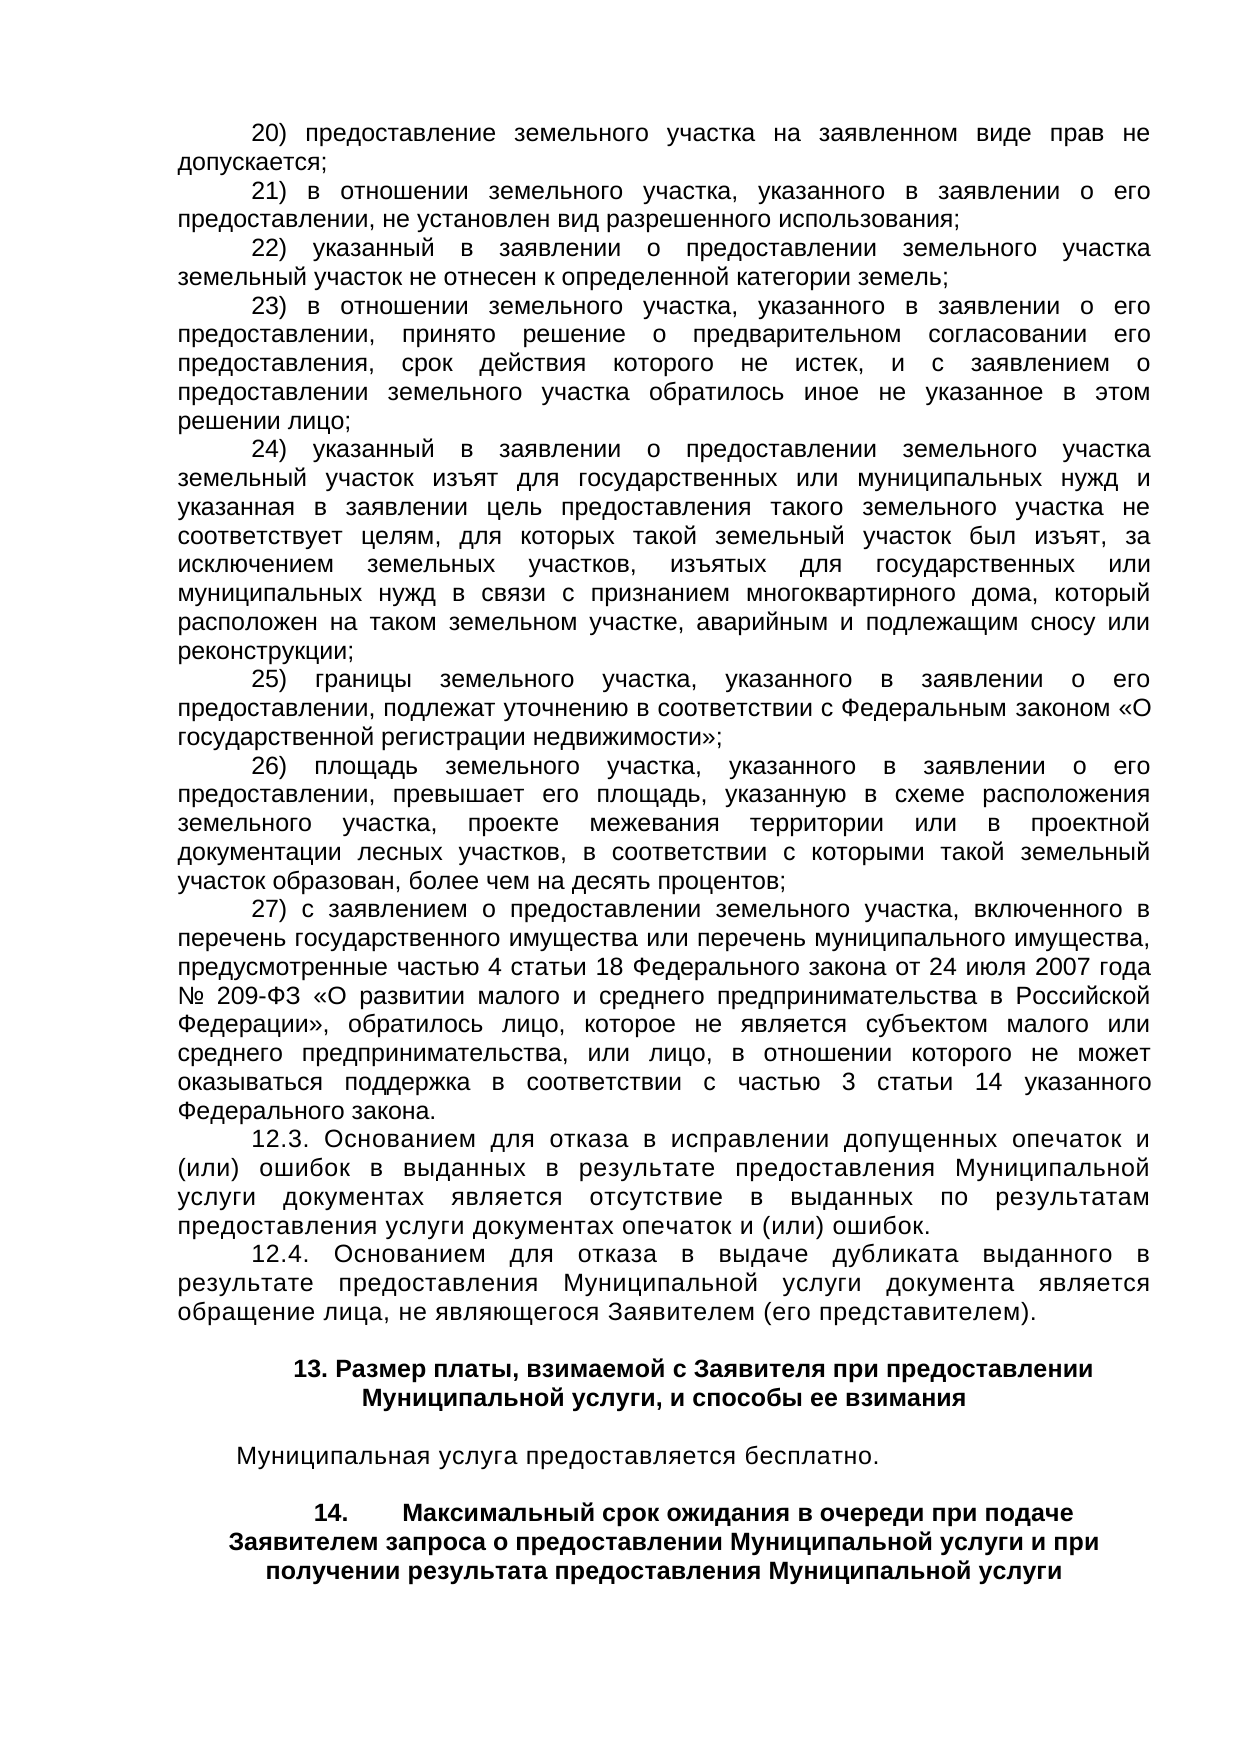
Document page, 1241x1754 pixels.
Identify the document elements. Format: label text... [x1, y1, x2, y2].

text 22) указанный в заявлении о предоставлении земельного участка земельный участок не отнесен к определенной категории земель; [177, 233, 1152, 291]
text 25) границы земельного участка, указанного в заявлении о его предоставлении, подлежат уточнению в соответствии с Федеральным законом «О государственной регистрации недвижимости»; [177, 664, 1152, 751]
text 26) площадь земельного участка, указанного в заявлении о его предоставлении, превышает его площадь, указанную в схеме расположения земельного участка, проекте межевания территории или в проектной документации лесных участков, в соответствии с которыми такой земельный участок образован, более чем на десять процентов; [177, 751, 1152, 894]
text 12.4. Основанием для отказа в выдаче дубликата выданного в результате предоставления Муниципальной услуги документа является обращение лица, не являющегося Заявителем (его представителем). [177, 1239, 1152, 1326]
list Максимальный срок ожидания в очереди при подаче Заявителем запроса о предоставлении Муниципальной услуги и при получении результата предоставления Муниципальной услуги [177, 1498, 1152, 1584]
text 13. Размер платы, взимаемой с Заявителя при предоставлении Муниципальной услуги, и способы ее взимания [177, 1354, 1152, 1412]
text 20) предоставление земельного участка на заявленном виде прав не допускается; [177, 118, 1152, 176]
text 12.3. Основанием для отказа в исправлении допущенных опечаток и (или) ошибок в выданных в результате предоставления Муниципальной услуги документах является отсутствие в выданных по результатам предоставления услуги документах опечаток и (или) ошибок. [177, 1124, 1152, 1239]
text 23) в отношении земельного участка, указанного в заявлении о его предоставлении, принято решение о предварительном согласовании его предоставления, срок действия которого не истек, и с заявлением о предоставлении земельного участка обратилось иное не указанное в этом решении лицо; [177, 291, 1152, 434]
text 24) указанный в заявлении о предоставлении земельного участка земельный участок изъят для государственных или муниципальных нужд и указанная в заявлении цель предоставления такого земельного участка не соответствует целям, для которых такой земельный участок был изъят, за исключением земельных участков, изъятых для государственных или муниципальных нужд в связи с признанием многоквартирного дома, который расположен на таком земельном участке, аварийным и подлежащим сносу или реконструкции; [177, 434, 1152, 664]
text 27) с заявлением о предоставлении земельного участка, включенного в перечень государственного имущества или перечень муниципального имущества, предусмотренные частью 4 статьи 18 Федерального закона от 24 июля 2007 года № 209-ФЗ «О развитии малого и среднего предпринимательства в Российской Федерации», обратилось лицо, которое не является субъектом малого или среднего предпринимательства, или лицо, в отношении которого не может оказываться поддержка в соответствии с частью 3 статьи 14 указанного Федерального закона. [177, 894, 1152, 1124]
text 21) в отношении земельного участка, указанного в заявлении о его предоставлении, не установлен вид разрешенного использования; [177, 176, 1152, 233]
text Муниципальная услуга предоставляется бесплатно. [177, 1441, 1152, 1469]
